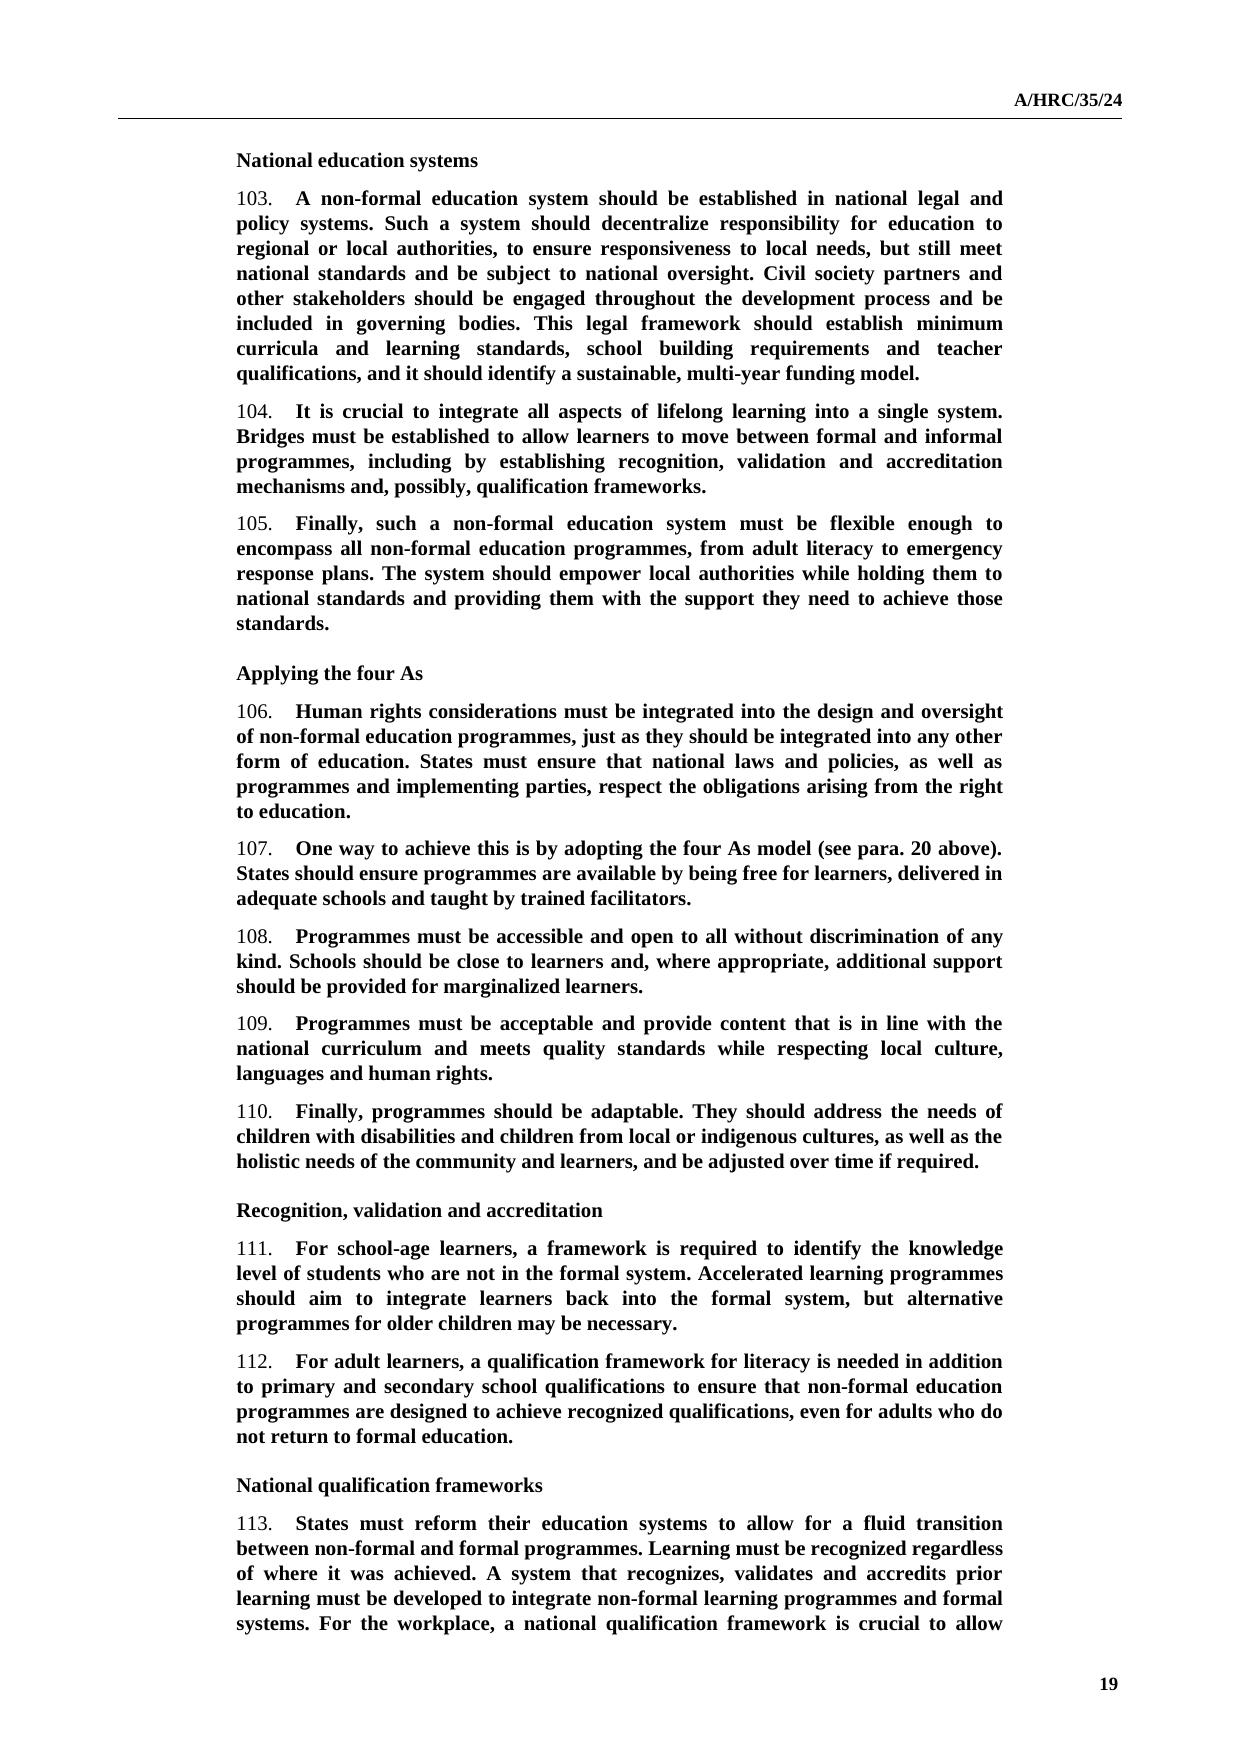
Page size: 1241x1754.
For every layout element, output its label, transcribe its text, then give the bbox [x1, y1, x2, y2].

text 106. Human rights considerations must be integrated into the design and oversight of non-formal education programmes, just as they should be integrated into any other form of education. States must ensure that national laws and policies, as well as programmes and implementing parties, respect the obligations arising from the right to education. [236, 698, 1004, 823]
text 105. Finally, such a non-formal education system must be flexible enough to encompass all non-formal education programmes, from adult literacy to emergency response plans. The system should empower local authorities while holding them to national standards and providing them with the support they need to achieve those standards. [236, 510, 1004, 635]
text 103. A non-formal education system should be established in national legal and policy systems. Such a system should decentralize responsibility for education to regional or local authorities, to ensure responsiveness to local needs, but still meet national standards and be subject to national oversight. Civil society partners and other stakeholders should be engaged throughout the development process and be included in governing bodies. This legal framework should establish minimum curricula and learning standards, school building requirements and teacher qualifications, and it should identify a sustainable, multi-year funding model. [236, 185, 1004, 385]
text 108. Programmes must be accessible and open to all without discrimination of any kind. Schools should be close to learners and, where appropriate, additional support should be provided for marginalized learners. [236, 923, 1004, 998]
text Applying the four As [118, 660, 1004, 685]
text Recognition, validation and accreditation [118, 1198, 1004, 1223]
text 111. For school-age learners, a framework is required to identify the knowledge level of students who are not in the formal system. Accelerated learning programmes should aim to integrate learners back into the formal system, but alternative programmes for older children may be necessary. [236, 1235, 1004, 1335]
text 107. One way to achieve this is by adopting the four As model (see para. 20 above). States should ensure programmes are available by being free for learners, delivered in adequate schools and taught by trained facilitators. [236, 835, 1004, 910]
text 110. Finally, programmes should be adaptable. They should address the needs of children with disabilities and children from local or indigenous cultures, as well as the holistic needs of the community and learners, and be adjusted over time if required. [236, 1098, 1004, 1173]
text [236, 1510, 1004, 1635]
text 109. Programmes must be acceptable and provide content that is in line with the national curriculum and meets quality standards while respecting local culture, languages and human rights. [236, 1010, 1004, 1085]
text 104. It is crucial to integrate all aspects of lifelong learning into a single system. Bridges must be established to allow learners to move between formal and informal programmes, including by establishing recognition, validation and accreditation mechanisms and, possibly, qualification frameworks. [236, 398, 1004, 498]
text 112. For adult learners, a qualification framework for literacy is needed in addition to primary and secondary school qualifications to ensure that non-formal education programmes are designed to achieve recognized qualifications, even for adults who do not return to formal education. [236, 1348, 1004, 1448]
text National qualification frameworks [118, 1473, 1004, 1498]
text National education systems [118, 148, 1004, 173]
